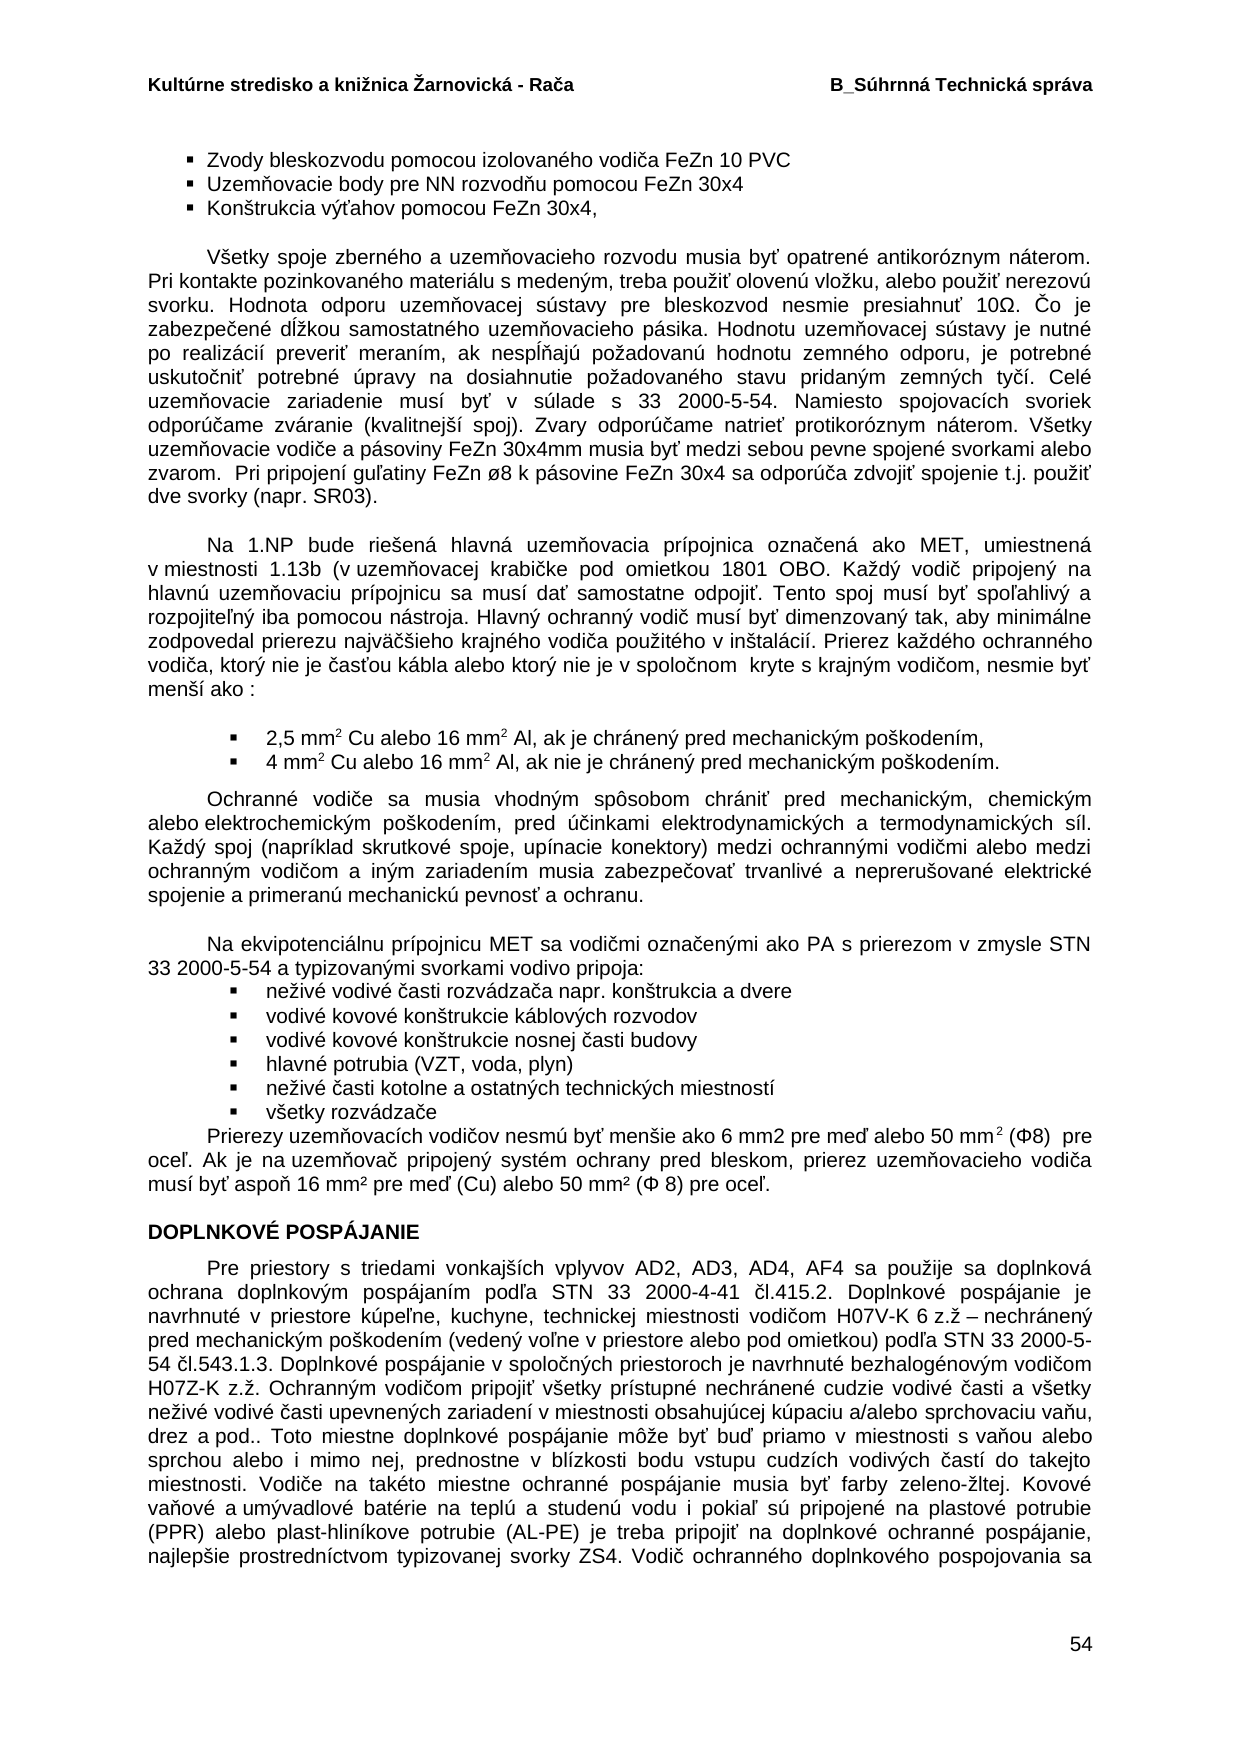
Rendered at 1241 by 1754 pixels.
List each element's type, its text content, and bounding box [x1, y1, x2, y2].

list neživé vodivé časti rozvádzača napr. konštrukcia a dvere [228, 979, 1093, 1003]
list Konštrukcia výťahov pomocou FeZn 30x4, [185, 196, 1093, 220]
list Uzemňovacie body pre NN rozvodňu pomocou FeZn 30x4 [185, 172, 1093, 196]
text Ochranné vodiče sa musia vhodným spôsobom chrániť pred mechanickým, chemickým alebo elektrochemickým poškodením, pred účinkami elektrodynamických a termodynamických síl. Každý spoj (napríklad skrutkové spoje, upínacie konektory) medzi ochrannými vodičmi alebo medzi ochranným vodičom a iným zariadením musia zabezpečovať trvanlivé a neprerušované elektrické spojenie a primeranú mechanickú pevnosť a ochranu. [148, 787, 1093, 906]
list 4 mm2 Cu alebo 16 mm2 Al, ak nie je chránený pred mechanickým poškodením. [228, 750, 1093, 774]
text Prierezy uzemňovacích vodičov nesmú byť menšie ako 6 mm2 pre meď alebo 50 mm2 (Φ8) pre oceľ. Ak je na uzemňovač pripojený systém ochrany pred bleskom, prierez uzemňovacieho vodiča musí byť aspoň 16 mm² pre meď (Cu) alebo 50 mm² (Φ 8) pre oceľ. [148, 1124, 1093, 1196]
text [148, 1256, 1093, 1567]
list hlavné potrubia (VZT, voda, plyn) [228, 1052, 1093, 1076]
list všetky rozvádzače [228, 1100, 1093, 1124]
text Na ekvipotenciálnu prípojnicu MET sa vodičmi označenými ako PA s prierezom v zmysle STN 33 2000-5-54 a typizovanými svorkami vodivo pripoja: [148, 931, 1093, 979]
list vodivé kovové konštrukcie nosnej časti budovy [228, 1027, 1093, 1052]
list 2,5 mm2 Cu alebo 16 mm2 Al, ak je chránený pred mechanickým poškodením, [228, 726, 1093, 750]
list vodivé kovové konštrukcie káblových rozvodov [228, 1003, 1093, 1027]
list Zvody bleskozvodu pomocou izolovaného vodiča FeZn 10 PVC [185, 148, 1093, 172]
text DOPLNKOVÉ POSPÁJANIE [148, 1219, 1093, 1243]
text Všetky spoje zberného a uzemňovacieho rozvodu musia byť opatrené antikoróznym náterom. Pri kontakte pozinkovaného materiálu s medeným, treba použiť olovenú vložku, alebo použiť nerezovú svorku. Hodnota odporu uzemňovacej sústavy pre bleskozvod nesmie presiahnuť 10Ω. Čo je zabezpečené dĺžkou samostatného uzemňovacieho pásika. Hodnotu uzemňovacej sústavy je nutné po realizácií preveriť meraním, ak nespĺňajú požadovanú hodnotu zemného odporu, je potrebné uskutočniť potrebné úpravy na dosiahnutie požadovaného stavu pridaným zemných tyčí. Celé uzemňovacie zariadenie musí byť v súlade s 33 2000-5-54. Namiesto spojovacích svoriek odporúčame zváranie (kvalitnejší spoj). Zvary odporúčame natrieť protikoróznym náterom. Všetky uzemňovacie vodiče a pásoviny FeZn 30x4mm musia byť medzi sebou pevne spojené svorkami alebo zvarom. Pri pripojení guľatiny FeZn ø8 k pásovine FeZn 30x4 sa odporúča zdvojiť spojenie t.j. použiť dve svorky (napr. SR03). [148, 245, 1093, 508]
list neživé časti kotolne a ostatných technických miestností [228, 1076, 1093, 1100]
text Na 1.NP bude riešená hlavná uzemňovacia prípojnica označená ako MET, umiestnená v miestnosti 1.13b (v uzemňovacej krabičke pod omietkou 1801 OBO. Každý vodič pripojený na hlavnú uzemňovaciu prípojnicu sa musí dať samostatne odpojiť. Tento spoj musí byť spoľahlivý a rozpojiteľný iba pomocou nástroja. Hlavný ochranný vodič musí byť dimenzovaný tak, aby minimálne zodpovedal prierezu najväčšieho krajného vodiča použitého v inštalácií. Prierez každého ochranného vodiča, ktorý nie je časťou kábla alebo ktorý nie je v spoločnom kryte s krajným vodičom, nesmie byť menší ako : [148, 533, 1093, 701]
